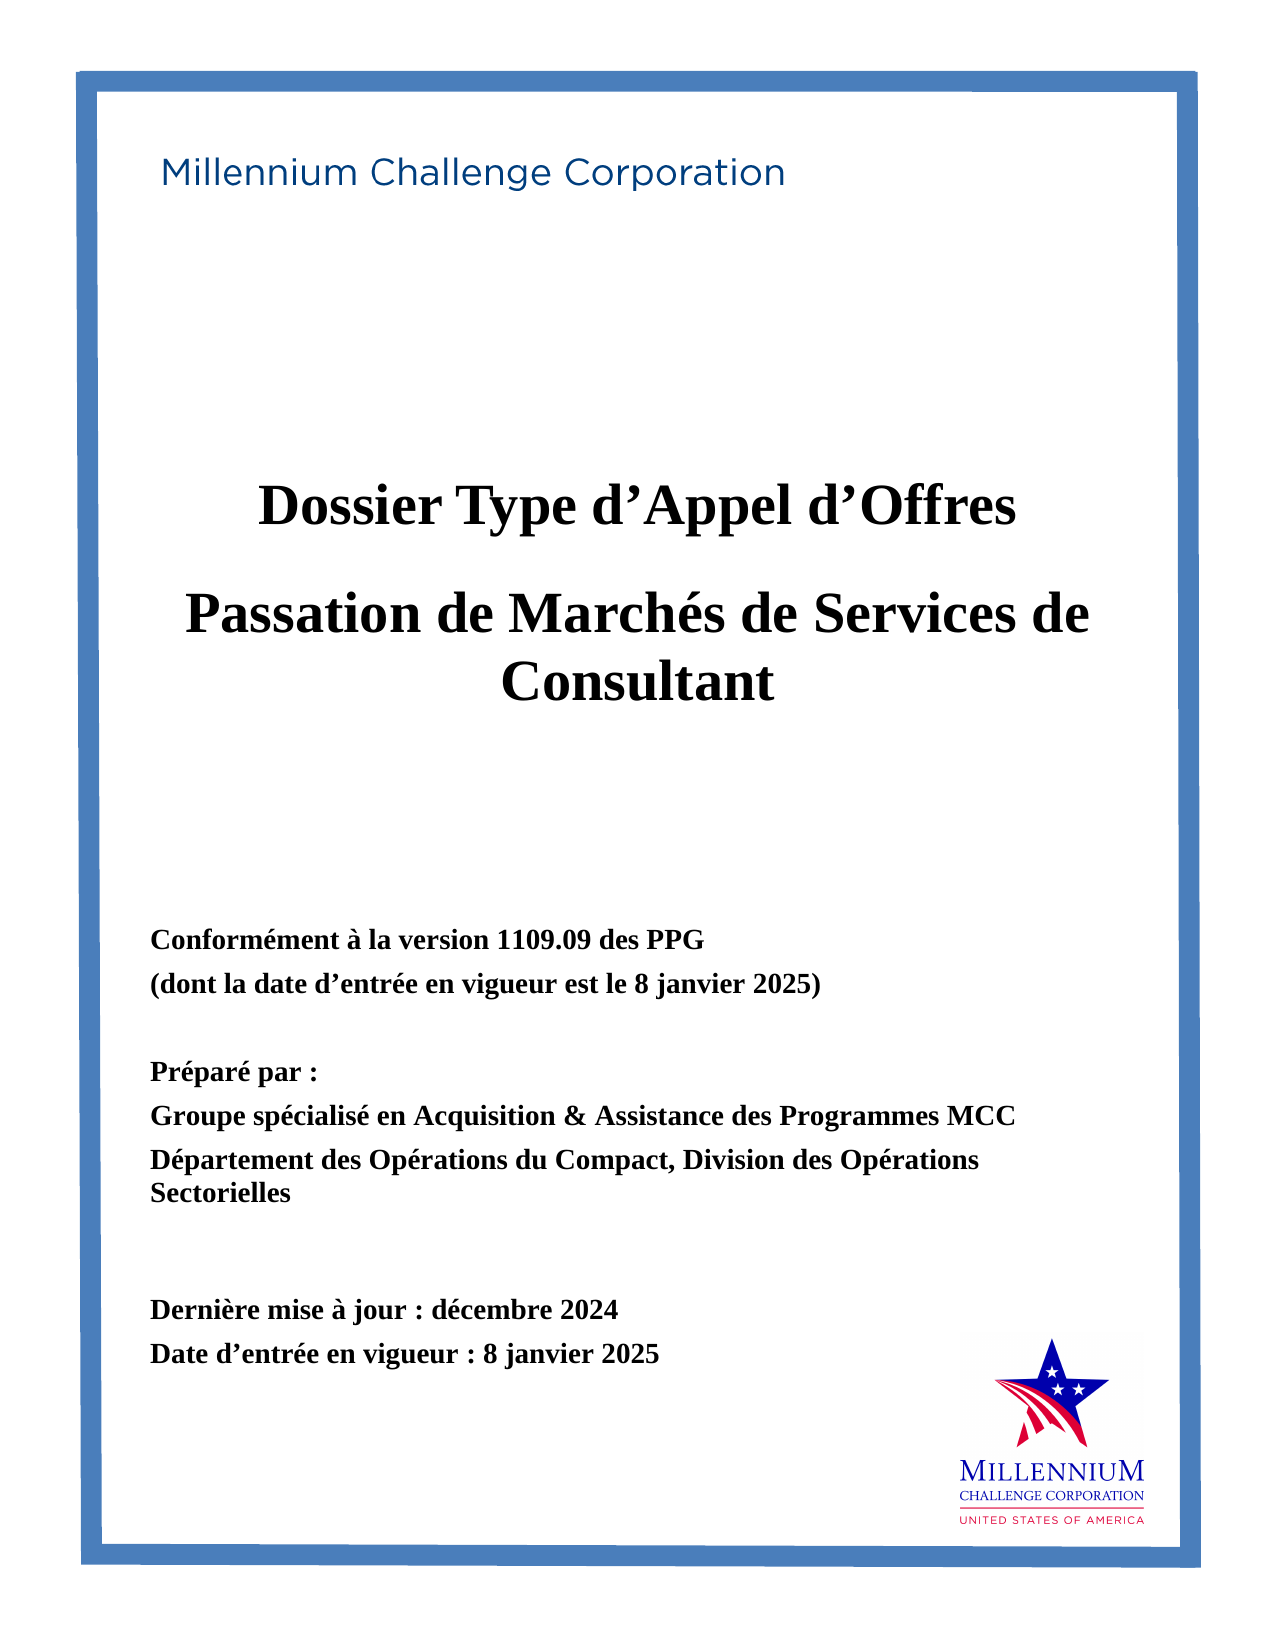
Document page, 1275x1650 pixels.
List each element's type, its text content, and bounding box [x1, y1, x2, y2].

text Date d’entrée en vigueur : 8 janvier 2025 [150, 1336, 960, 1370]
picture [960, 1332, 1144, 1524]
text (dont la date d’entrée en vigueur est le 8 janvier 2025) [150, 966, 1125, 1000]
text Dossier Type d’Appel d’Offres [150, 470, 1125, 566]
text Groupe spécialisé en Acquisition & Assistance des Programmes MCC [150, 1098, 1125, 1132]
text Préparé par : [150, 1054, 1125, 1088]
text Conformément à la version 1109.09 des PPG [150, 922, 1125, 956]
text Dernière mise à jour : décembre 2024 [150, 1292, 1125, 1326]
text Département des Opérations du Compact, Division des Opérations Sectorielles [150, 1142, 1125, 1209]
picture [144, 132, 809, 213]
text Passation de Marchés de Services de Consultant [150, 578, 1125, 713]
